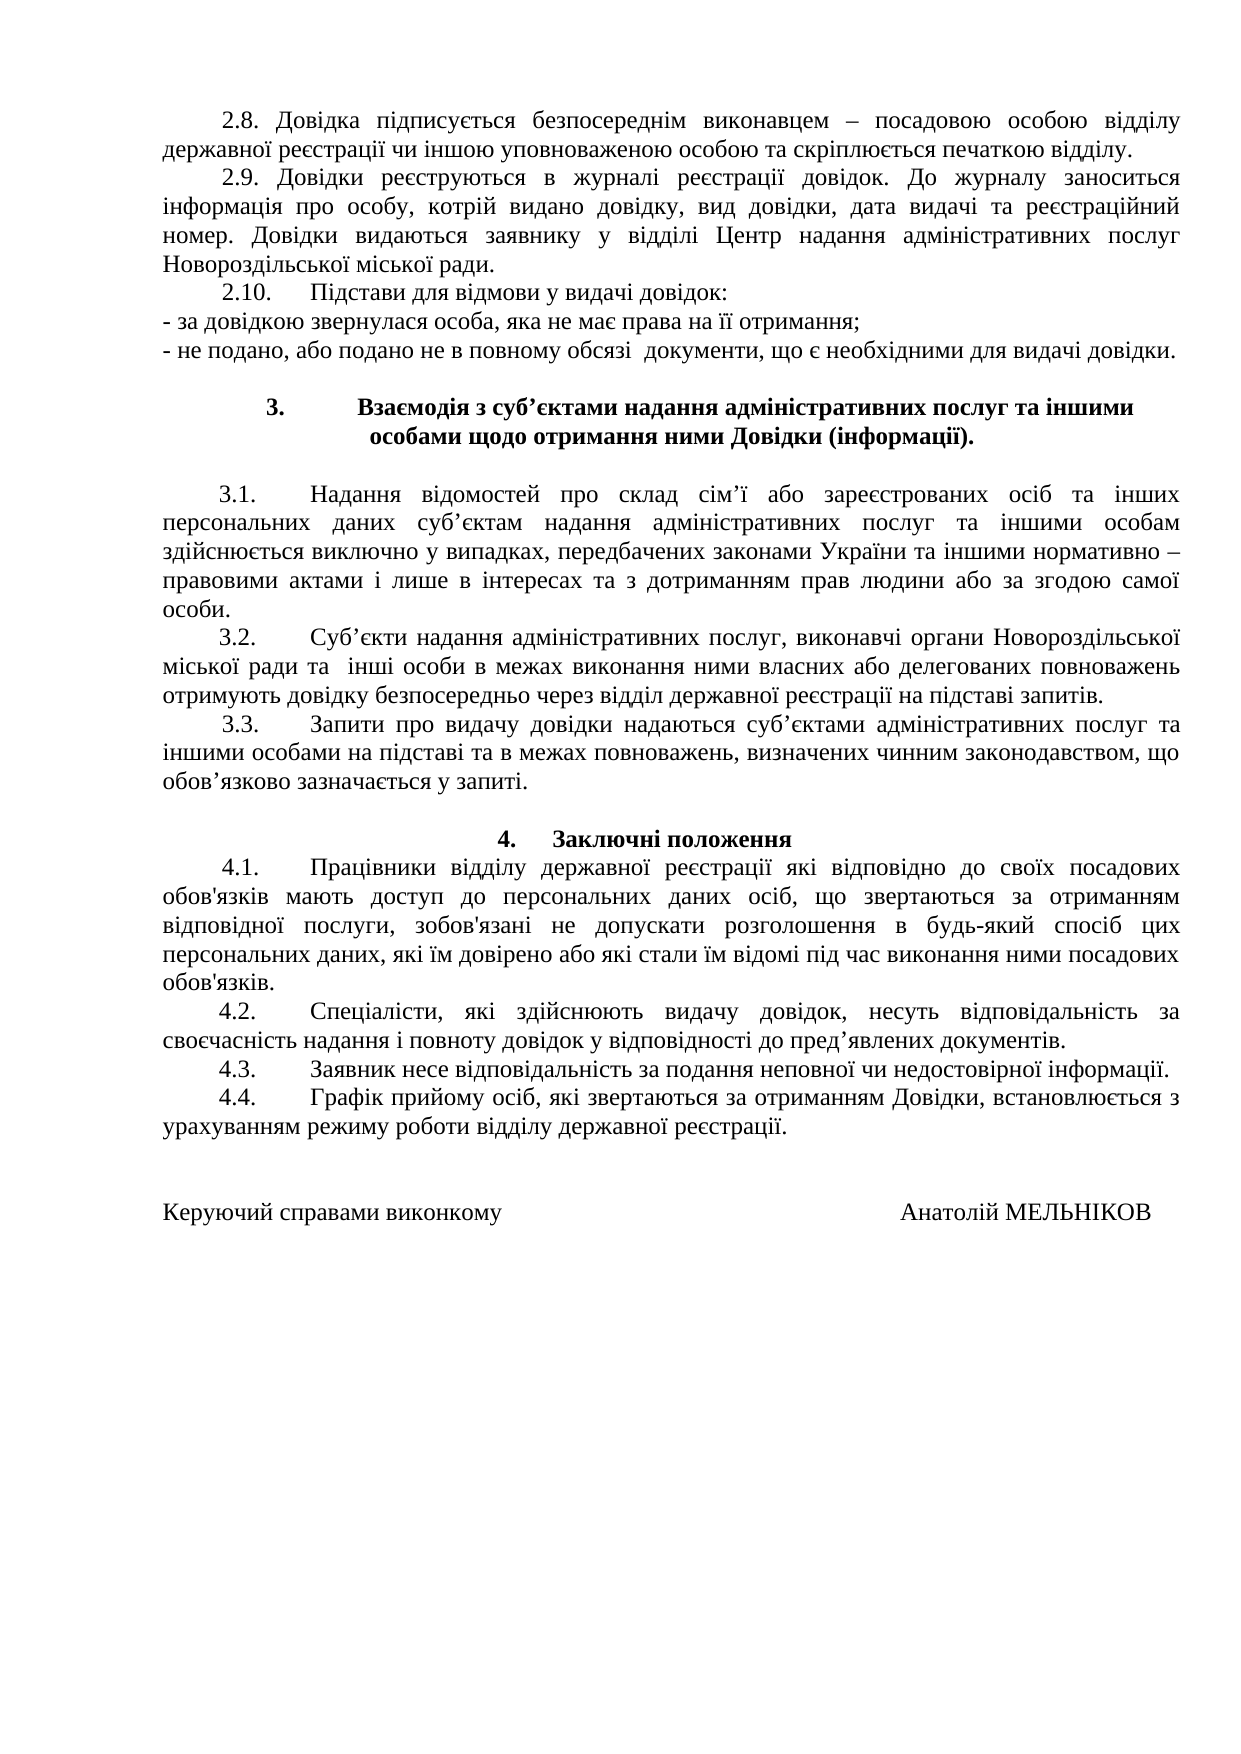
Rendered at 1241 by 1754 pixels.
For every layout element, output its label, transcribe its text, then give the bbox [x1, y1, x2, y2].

list Взаємодія з суб’єктами надання адміністративних послуг та іншими особами щодо отримання ними Довідки (інформації). [162, 392, 1181, 450]
list Заявник несе відповідальність за подання неповної чи недостовірної інформації. [162, 1054, 1181, 1082]
text Керуючий справами виконкому Анатолій МЕЛЬНІКОВ [162, 1197, 1181, 1226]
list Графік прийому осіб, які звертаються за отриманням Довідки, встановлюється з урахуванням режиму роботи відділу державної реєстрації. [162, 1082, 1181, 1140]
list Заключні положення [108, 824, 1181, 852]
text 2.9. Довідки реєструються в журналі реєстрації довідок. До журналу заноситься інформація про особу, котрій видано довідку, вид довідки, дата видачі та реєстраційний номер. Довідки видаються заявнику у відділі Центр надання адміністративних послуг Новороздільської міської ради. [162, 162, 1181, 277]
list Надання відомостей про склад сім’ї або зареєстрованих осіб та інших персональних даних суб’єктам надання адміністративних послуг та іншими особам здійснюється виключно у випадках, передбачених законами України та іншими нормативно – правовими актами і лише в інтересах та з дотриманням прав людини або за згодою самої особи. [162, 479, 1181, 622]
list Запити про видачу довідки надаються суб’єктами адміністративних послуг та іншими особами на підставі та в межах повноважень, визначених чинним законодавством, що обов’язково зазначається у запиті. [162, 709, 1181, 795]
text - не подано, або подано не в повному обсязі документи, що є необхідними для видачі довідки. [162, 335, 1181, 364]
text 2.8. Довідка підписується безпосереднім виконавцем – посадовою особою відділу державної реєстрації чи іншою уповноваженою особою та скріплюється печаткою відділу. [162, 105, 1181, 162]
list Працівники відділу державної реєстрації які відповідно до своїх посадових обов'язків мають доступ до персональних даних осіб, що звертаються за отриманням відповідної послуги, зобов'язані не допускати розголошення в будь-який спосіб цих персональних даних, які їм довірено або які стали їм відомі під час виконання ними посадових обов'язків. [162, 852, 1181, 996]
text 2.10. Підстави для відмови у видачі довідок: [162, 277, 1181, 306]
list Спеціалісти, які здійснюють видачу довідок, несуть відповідальність за своєчасність надання і повноту довідок у відповідності до пред’явлених документів. [162, 996, 1181, 1054]
text - за довідкою звернулася особа, яка не має права на її отримання; [162, 306, 1181, 335]
list Суб’єкти надання адміністративних послуг, виконавчі органи Новороздільської міської ради та інші особи в межах виконання ними власних або делегованих повноважень отримують довідку безпосередньо через відділ державної реєстрації на підставі запитів. [162, 622, 1181, 709]
